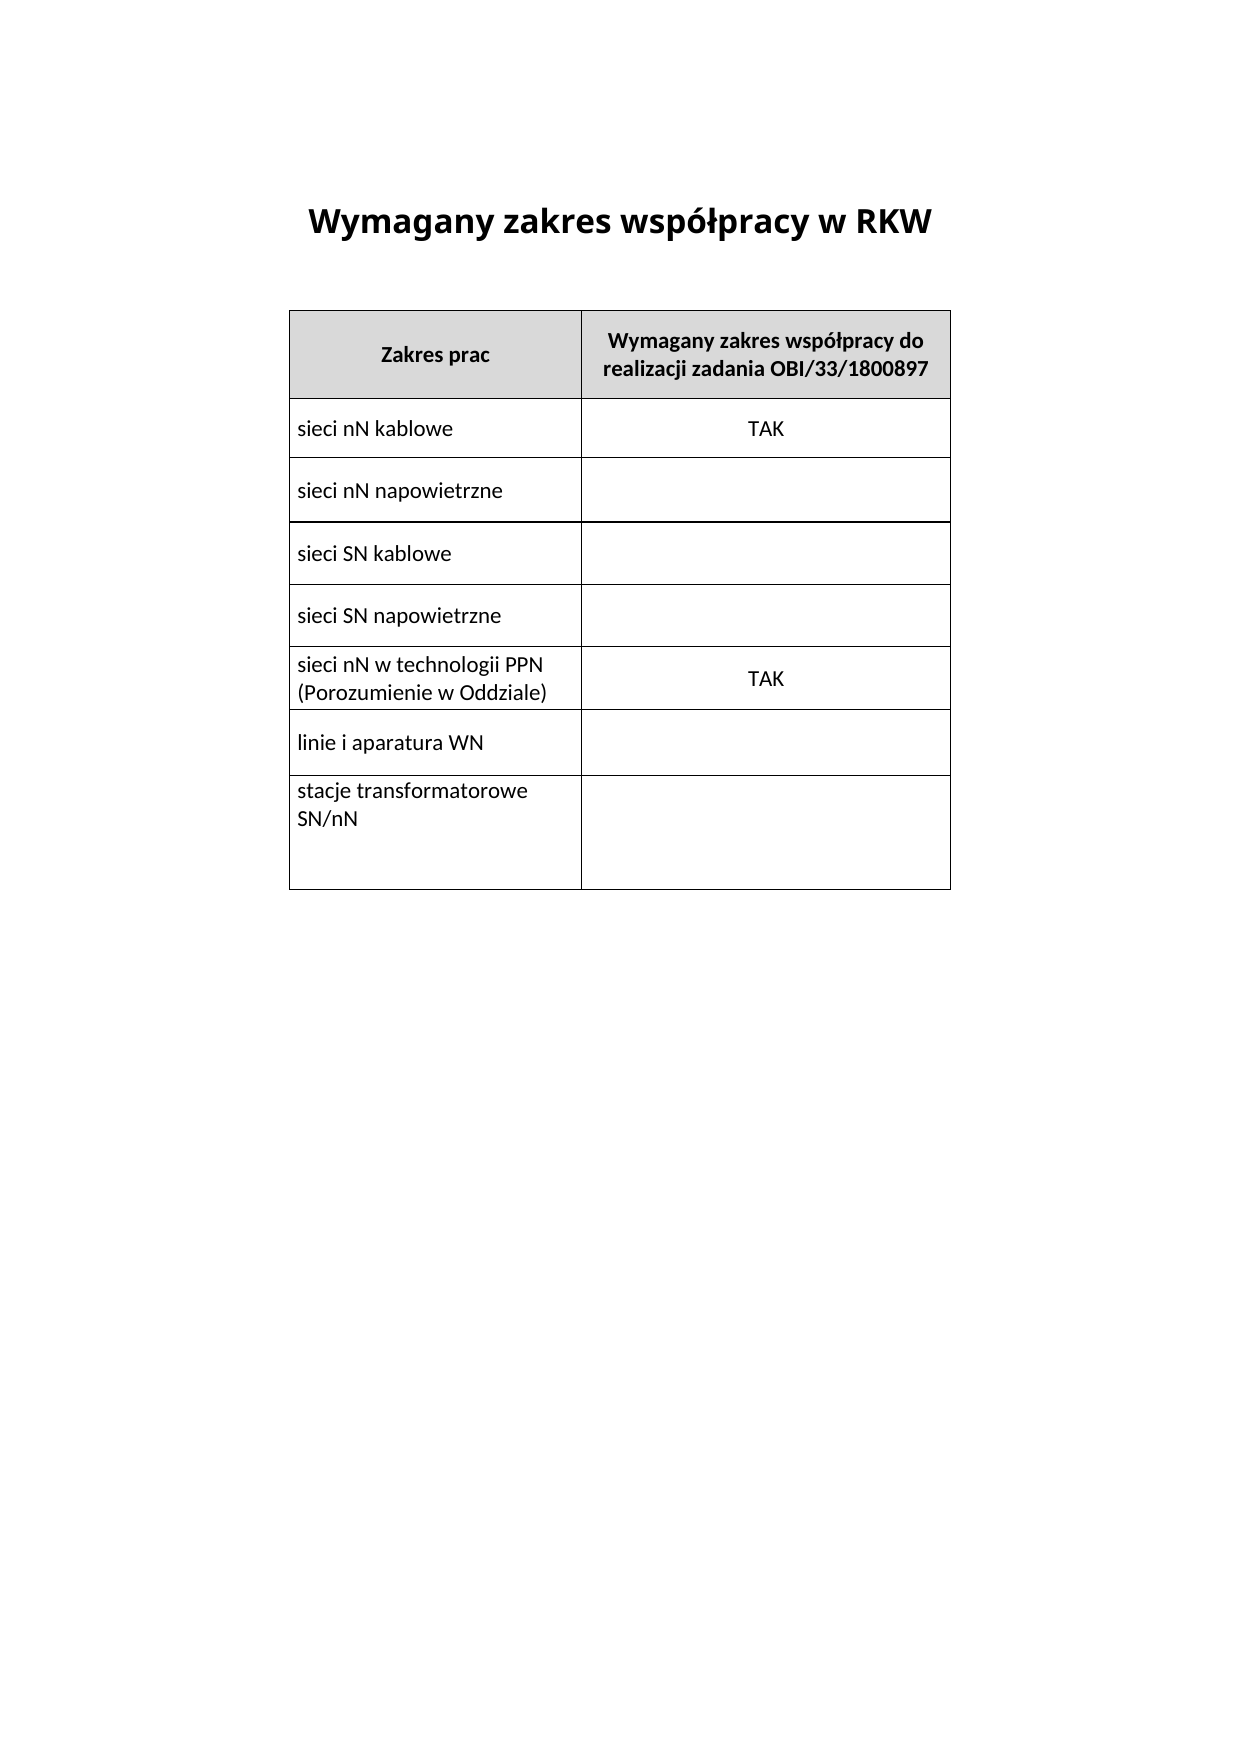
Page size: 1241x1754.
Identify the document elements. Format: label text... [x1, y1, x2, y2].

table_cell [582, 710, 950, 775]
table_cell [582, 458, 950, 521]
subtitle Wymagany zakres współpracy w RKW [148, 198, 1093, 243]
table_cell sieci SN napowietrzne [290, 585, 581, 646]
table_cell stacje transformatorowe SN/nN [290, 776, 581, 888]
table_cell [582, 585, 950, 646]
table_cell TAK [582, 399, 950, 457]
table_cell sieci SN kablowe [290, 523, 581, 584]
table_cell linie i aparatura WN [290, 710, 581, 775]
table_cell sieci nN napowietrzne [290, 458, 581, 521]
table_cell sieci nN w technologii PPN (Porozumienie w Oddziale) [290, 647, 581, 708]
table_cell sieci nN kablowe [290, 399, 581, 457]
table_header Zakres prac [290, 311, 581, 398]
table_cell [582, 523, 950, 584]
table_header Wymagany zakres współpracy do realizacji zadania OBI/33/1800897 [582, 311, 950, 398]
table_cell [582, 776, 950, 888]
table_cell TAK [582, 647, 950, 708]
